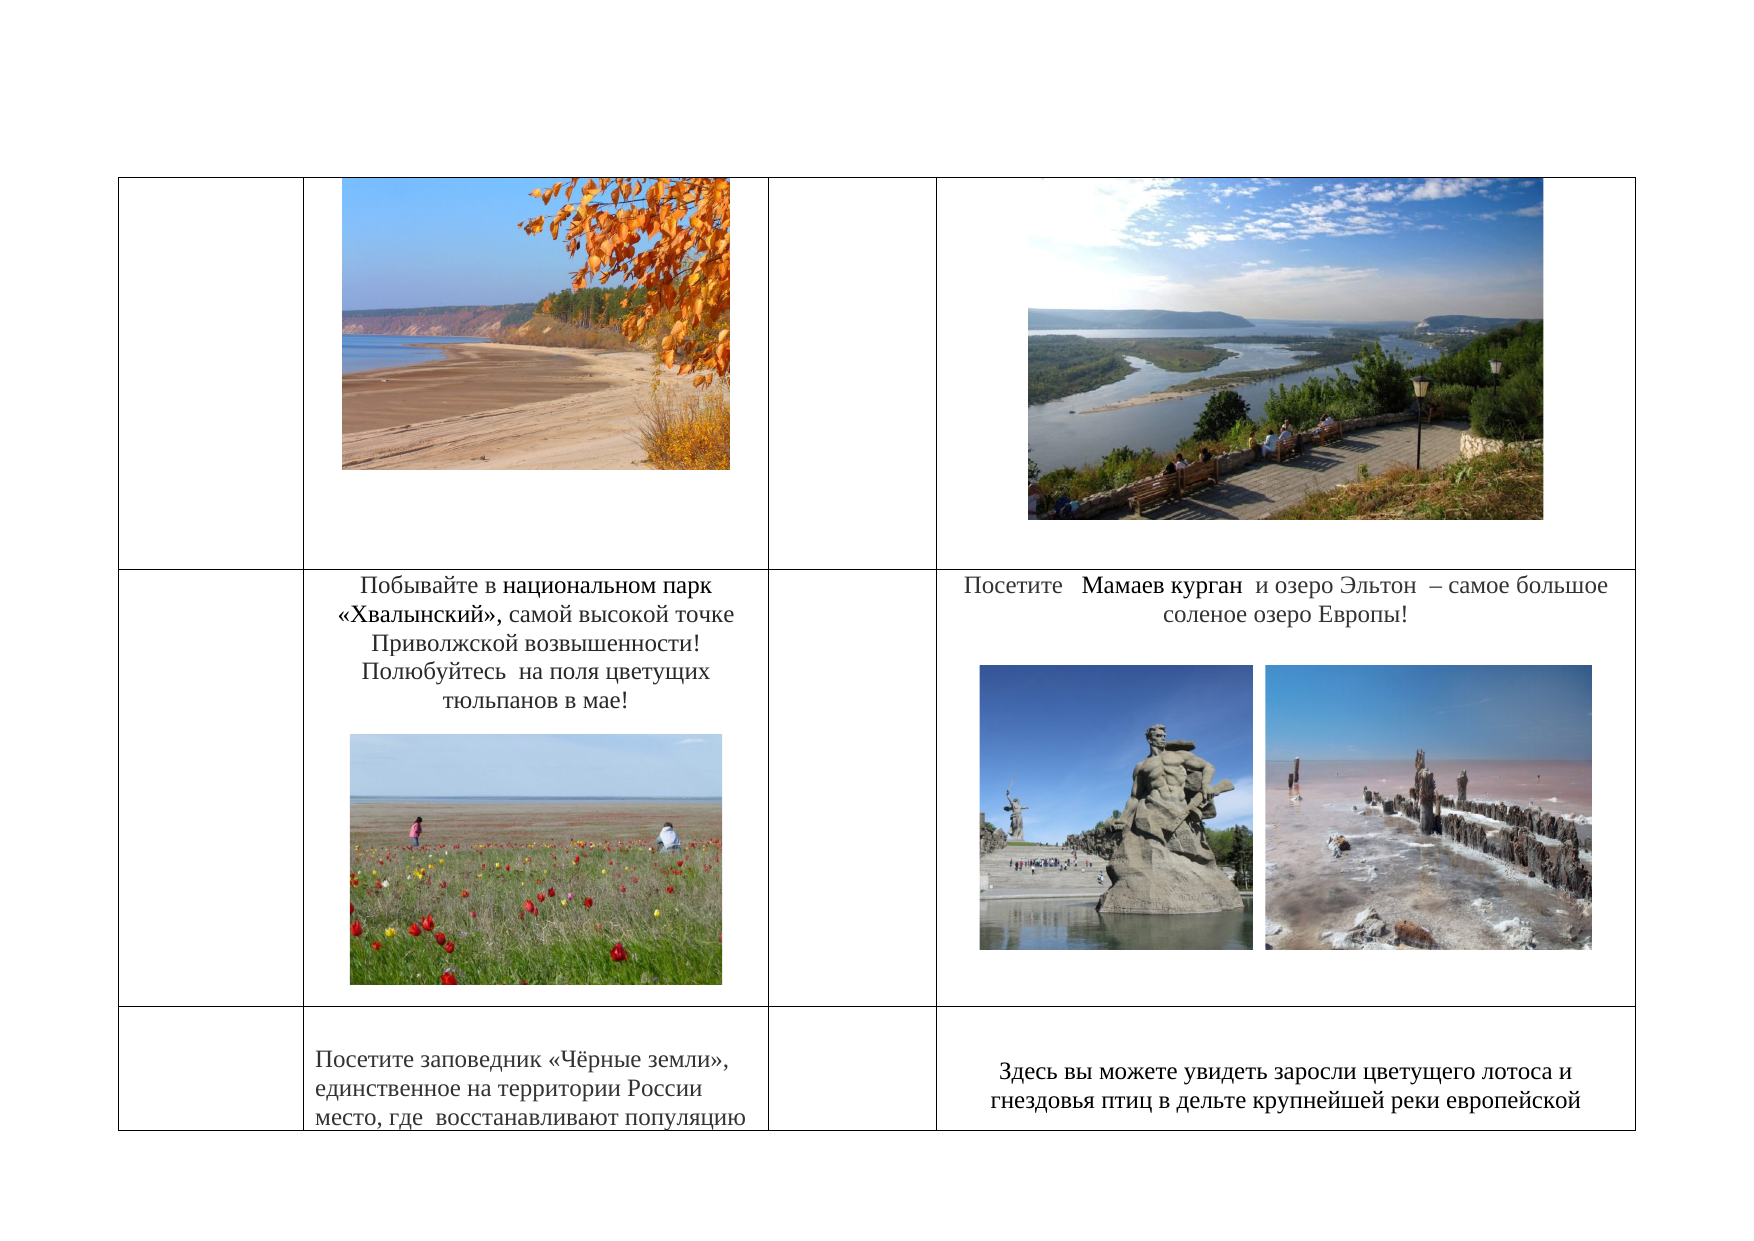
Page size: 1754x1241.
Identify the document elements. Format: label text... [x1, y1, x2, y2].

table_cell Посетите Мамаев курган и озеро Эльтон – самое большое соленое озеро Европы! [937, 570, 1635, 1006]
table_cell [769, 1007, 936, 1130]
table_cell [119, 178, 303, 569]
table_cell [119, 570, 303, 1006]
picture [1028, 178, 1544, 520]
picture [979, 665, 1253, 950]
table_cell [119, 1007, 303, 1130]
picture [1265, 665, 1592, 950]
table_cell Побывайте в национальном парк «Хвалынский», самой высокой точке Приволжской возвышенности! Полюбуйтесь на поля цветущих тюльпанов в мае! [304, 570, 768, 1006]
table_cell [304, 1007, 768, 1130]
picture [349, 734, 723, 985]
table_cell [937, 1007, 1635, 1130]
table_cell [304, 178, 768, 569]
table_cell [769, 178, 936, 569]
picture [342, 178, 730, 470]
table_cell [937, 178, 1635, 569]
table_cell [769, 570, 936, 1006]
